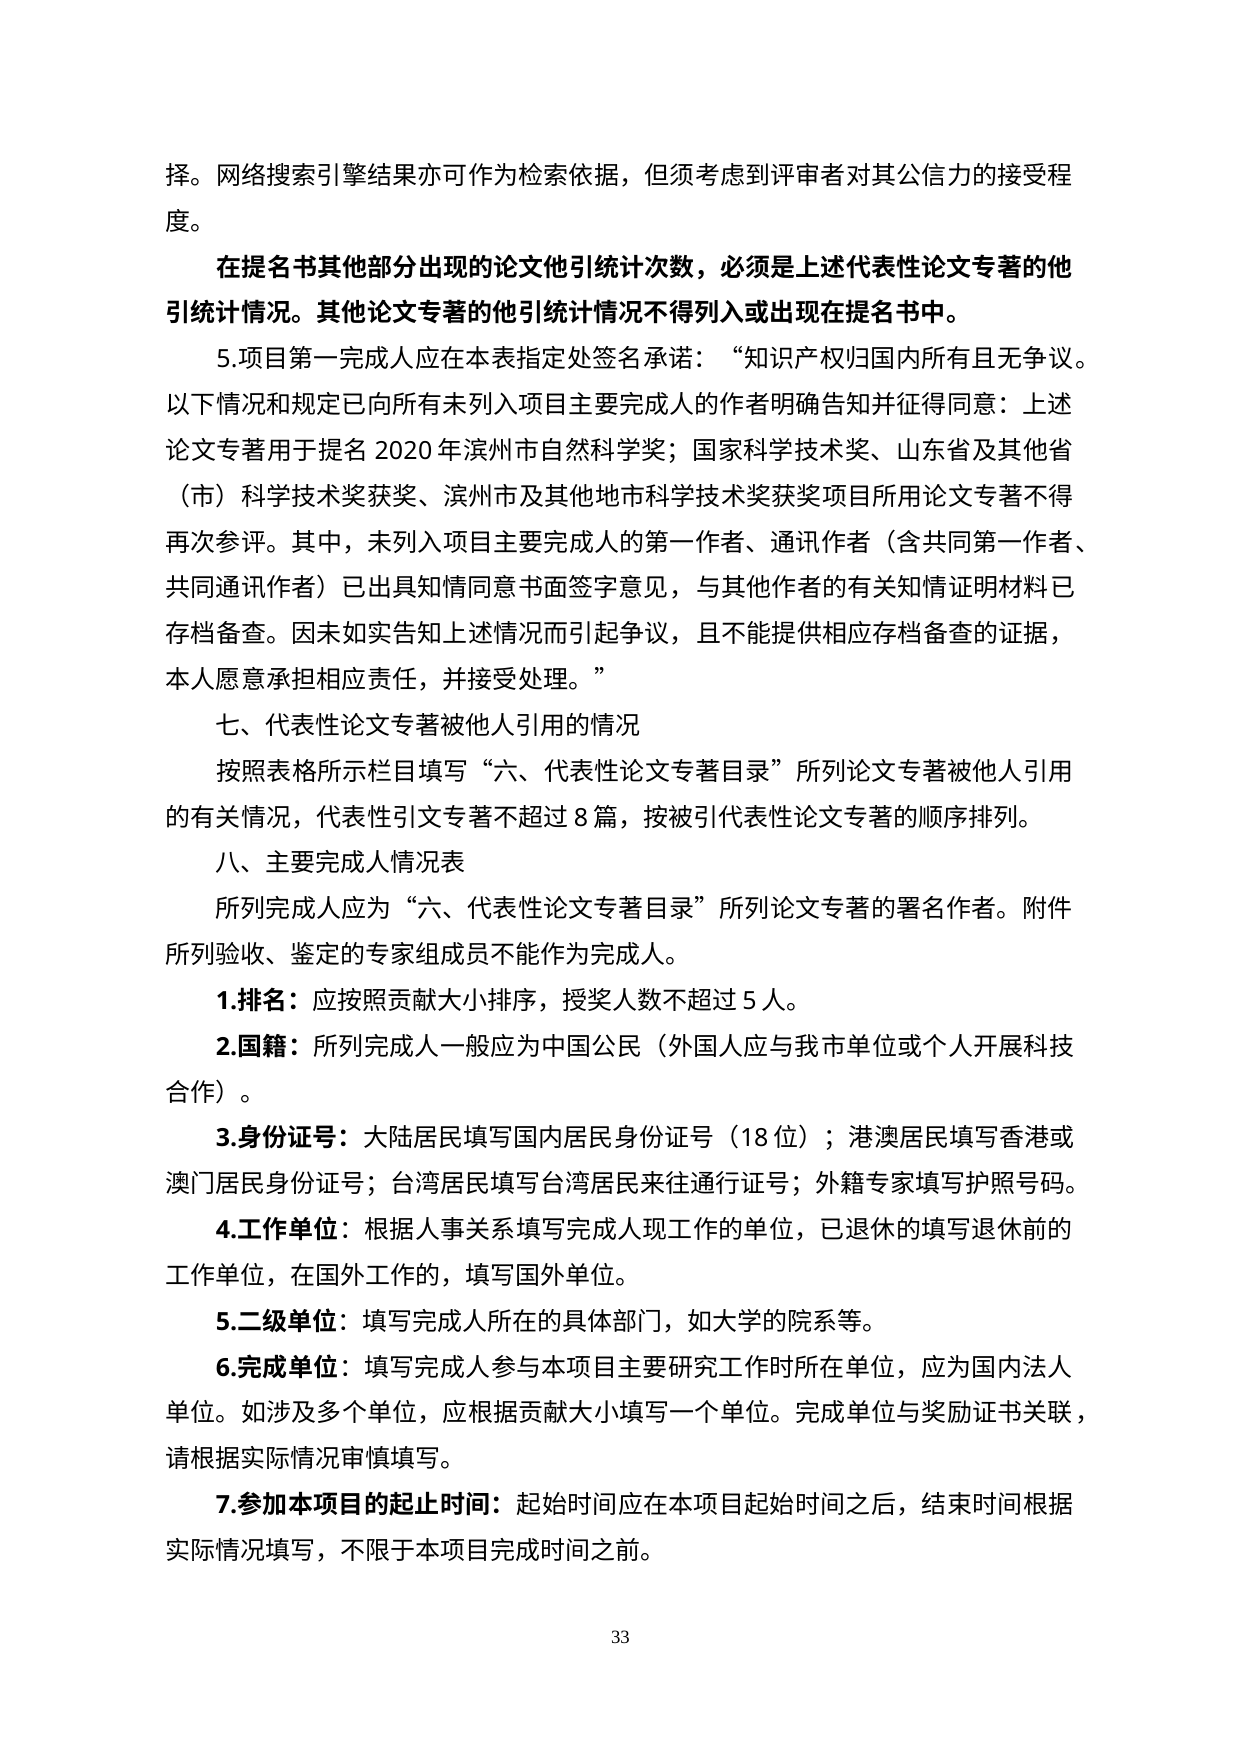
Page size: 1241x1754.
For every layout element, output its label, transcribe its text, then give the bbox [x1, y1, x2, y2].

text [165, 148, 1075, 239]
text 所列完成人应为“六、代表性论文专著目录”所列论文专著的署名作者。附件所列验收、鉴定的专家组成员不能作为完成人。 [165, 881, 1075, 973]
text 七、代表性论文专著被他人引用的情况 [165, 698, 1075, 743]
text 3.身份证号：大陆居民填写国内居民身份证号（18位）；港澳居民填写香港或澳门居民身份证号；台湾居民填写台湾居民来往通行证号；外籍专家填写护照号码。 [165, 1110, 1075, 1202]
text 在提名书其他部分出现的论文他引统计次数，必须是上述代表性论文专著的他引统计情况。其他论文专著的他引统计情况不得列入或出现在提名书中。 [165, 239, 1075, 331]
text 八、主要完成人情况表 [165, 835, 1075, 881]
text 7.参加本项目的起止时间：起始时间应在本项目起始时间之后，结束时间根据实际情况填写，不限于本项目完成时间之前。 [165, 1477, 1075, 1568]
text 4.工作单位：根据人事关系填写完成人现工作的单位，已退休的填写退休前的工作单位，在国外工作的，填写国外单位。 [165, 1202, 1075, 1293]
text 按照表格所示栏目填写“六、代表性论文专著目录”所列论文专著被他人引用的有关情况，代表性引文专著不超过8篇，按被引代表性论文专著的顺序排列。 [165, 743, 1075, 835]
text 5.项目第一完成人应在本表指定处签名承诺：“知识产权归国内所有且无争议。以下情况和规定已向所有未列入项目主要完成人的作者明确告知并征得同意：上述论文专著用于提名2020年滨州市自然科学奖；国家科学技术奖、山东省及其他省（市）科学技术奖获奖、滨州市及其他地市科学技术奖获奖项目所用论文专著不得再次参评。其中，未列入项目主要完成人的第一作者、通讯作者（含共同第一作者、共同通讯作者）已出具知情同意书面签字意见，与其他作者的有关知情证明材料已存档备查。因未如实告知上述情况而引起争议，且不能提供相应存档备查的证据，本人愿意承担相应责任，并接受处理。” [165, 331, 1075, 698]
text 5.二级单位：填写完成人所在的具体部门，如大学的院系等。 [165, 1293, 1075, 1339]
text 1.排名：应按照贡献大小排序，授奖人数不超过5人。 [165, 973, 1075, 1018]
text 2.国籍：所列完成人一般应为中国公民（外国人应与我市单位或个人开展科技合作）。 [165, 1018, 1075, 1110]
text 6.完成单位：填写完成人参与本项目主要研究工作时所在单位，应为国内法人单位。如涉及多个单位，应根据贡献大小填写一个单位。完成单位与奖励证书关联，请根据实际情况审慎填写。 [165, 1339, 1075, 1477]
